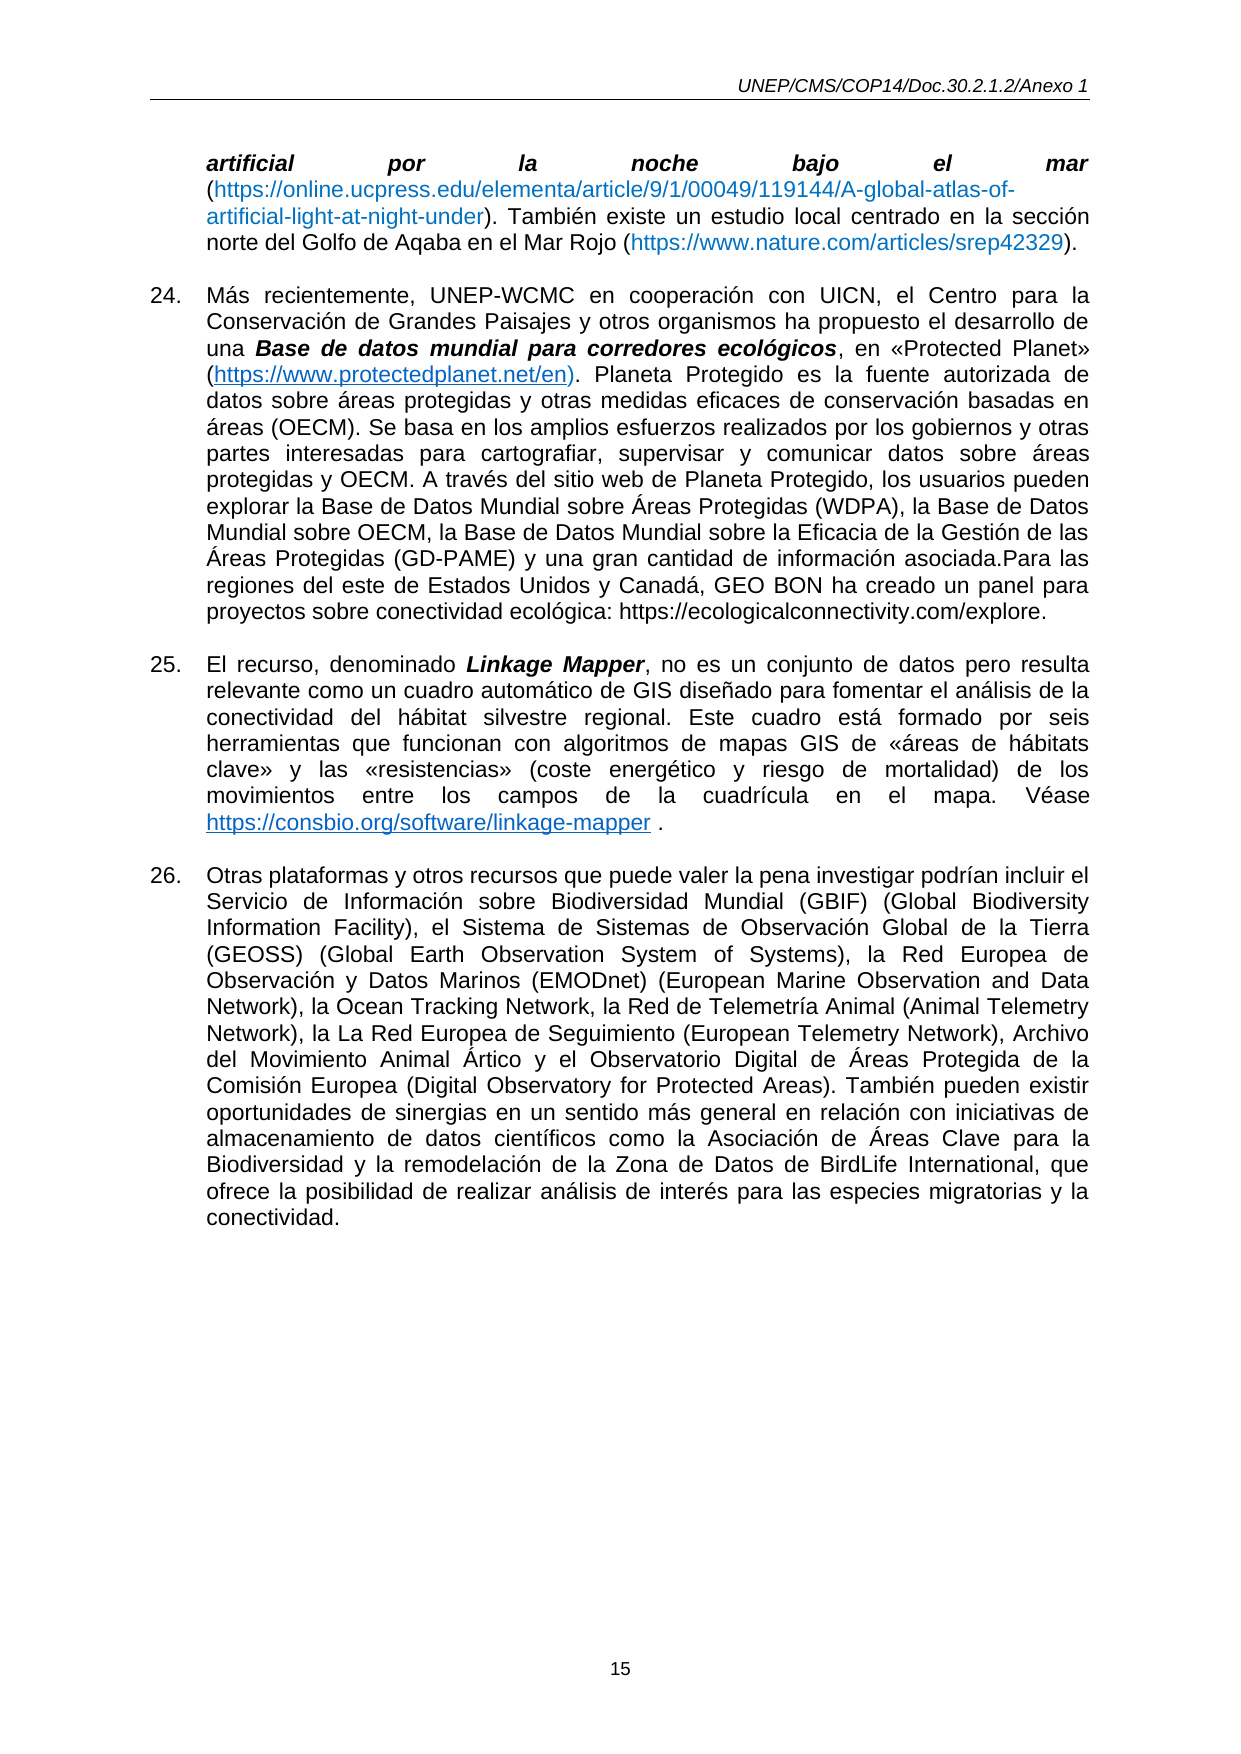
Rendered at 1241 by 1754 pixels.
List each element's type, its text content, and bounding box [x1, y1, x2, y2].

list Otras plataformas y otros recursos que puede valer la pena investigar podrían incluir el Servicio de Información sobre Biodiversidad Mundial (GBIF) (Global Biodiversity Information Facility), el Sistema de Sistemas de Observación Global de la Tierra (GEOSS) (Global Earth Observation System of Systems), la Red Europea de Observación y Datos Marinos (EMODnet) (European Marine Observation and Data Network), la Ocean Tracking Network, la Red de Telemetría Animal (Animal Telemetry Network), la La Red Europea de Seguimiento (European Telemetry Network), Archivo del Movimiento Animal Ártico y el Observatorio Digital de Áreas Protegida de la Comisión Europea (Digital Observatory for Protected Areas). También pueden existir oportunidades de sinergias en un sentido más general en relación con iniciativas de almacenamiento de datos científicos como la Asociación de Áreas Clave para la Biodiversidad y la remodelación de la Zona de Datos de BirdLife International, que ofrece la posibilidad de realizar análisis de interés para las especies migratorias y la conectividad. [150, 862, 1090, 1231]
list Más recientemente, UNEP-WCMC en cooperación con UICN, el Centro para la Conservación de Grandes Paisajes y otros organismos ha propuesto el desarrollo de una Base de datos mundial para corredores ecológicos, en «Protected Planet» (https://www.protectedplanet.net/en). Planeta Protegido es la fuente autorizada de datos sobre áreas protegidas y otras medidas eficaces de conservación basadas en áreas (OECM). Se basa en los amplios esfuerzos realizados por los gobiernos y otras partes interesadas para cartografiar, supervisar y comunicar datos sobre áreas protegidas y OECM. A través del sitio web de Planeta Protegido, los usuarios pueden explorar la Base de Datos Mundial sobre Áreas Protegidas (WDPA), la Base de Datos Mundial sobre OECM, la Base de Datos Mundial sobre la Eficacia de la Gestión de las Áreas Protegidas (GD-PAME) y una gran cantidad de información asociada.Para las regiones del este de Estados Unidos y Canadá, GEO BON ha creado un panel para proyectos sobre conectividad ecológica: https://ecologicalconnectivity.com/explore. [150, 282, 1090, 624]
list El recurso, denominado Linkage Mapper, no es un conjunto de datos pero resulta relevante como un cuadro automático de GIS diseñado para fomentar el análisis de la conectividad del hábitat silvestre regional. Este cuadro está formado por seis herramientas que funcionan con algoritmos de mapas GIS de «áreas de hábitats clave» y las «resistencias» (coste energético y riesgo de mortalidad) de los movimientos entre los campos de la cuadrícula en el mapa. Véase https://consbio.org/software/linkage-mapper . [150, 651, 1090, 835]
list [150, 150, 1090, 255]
